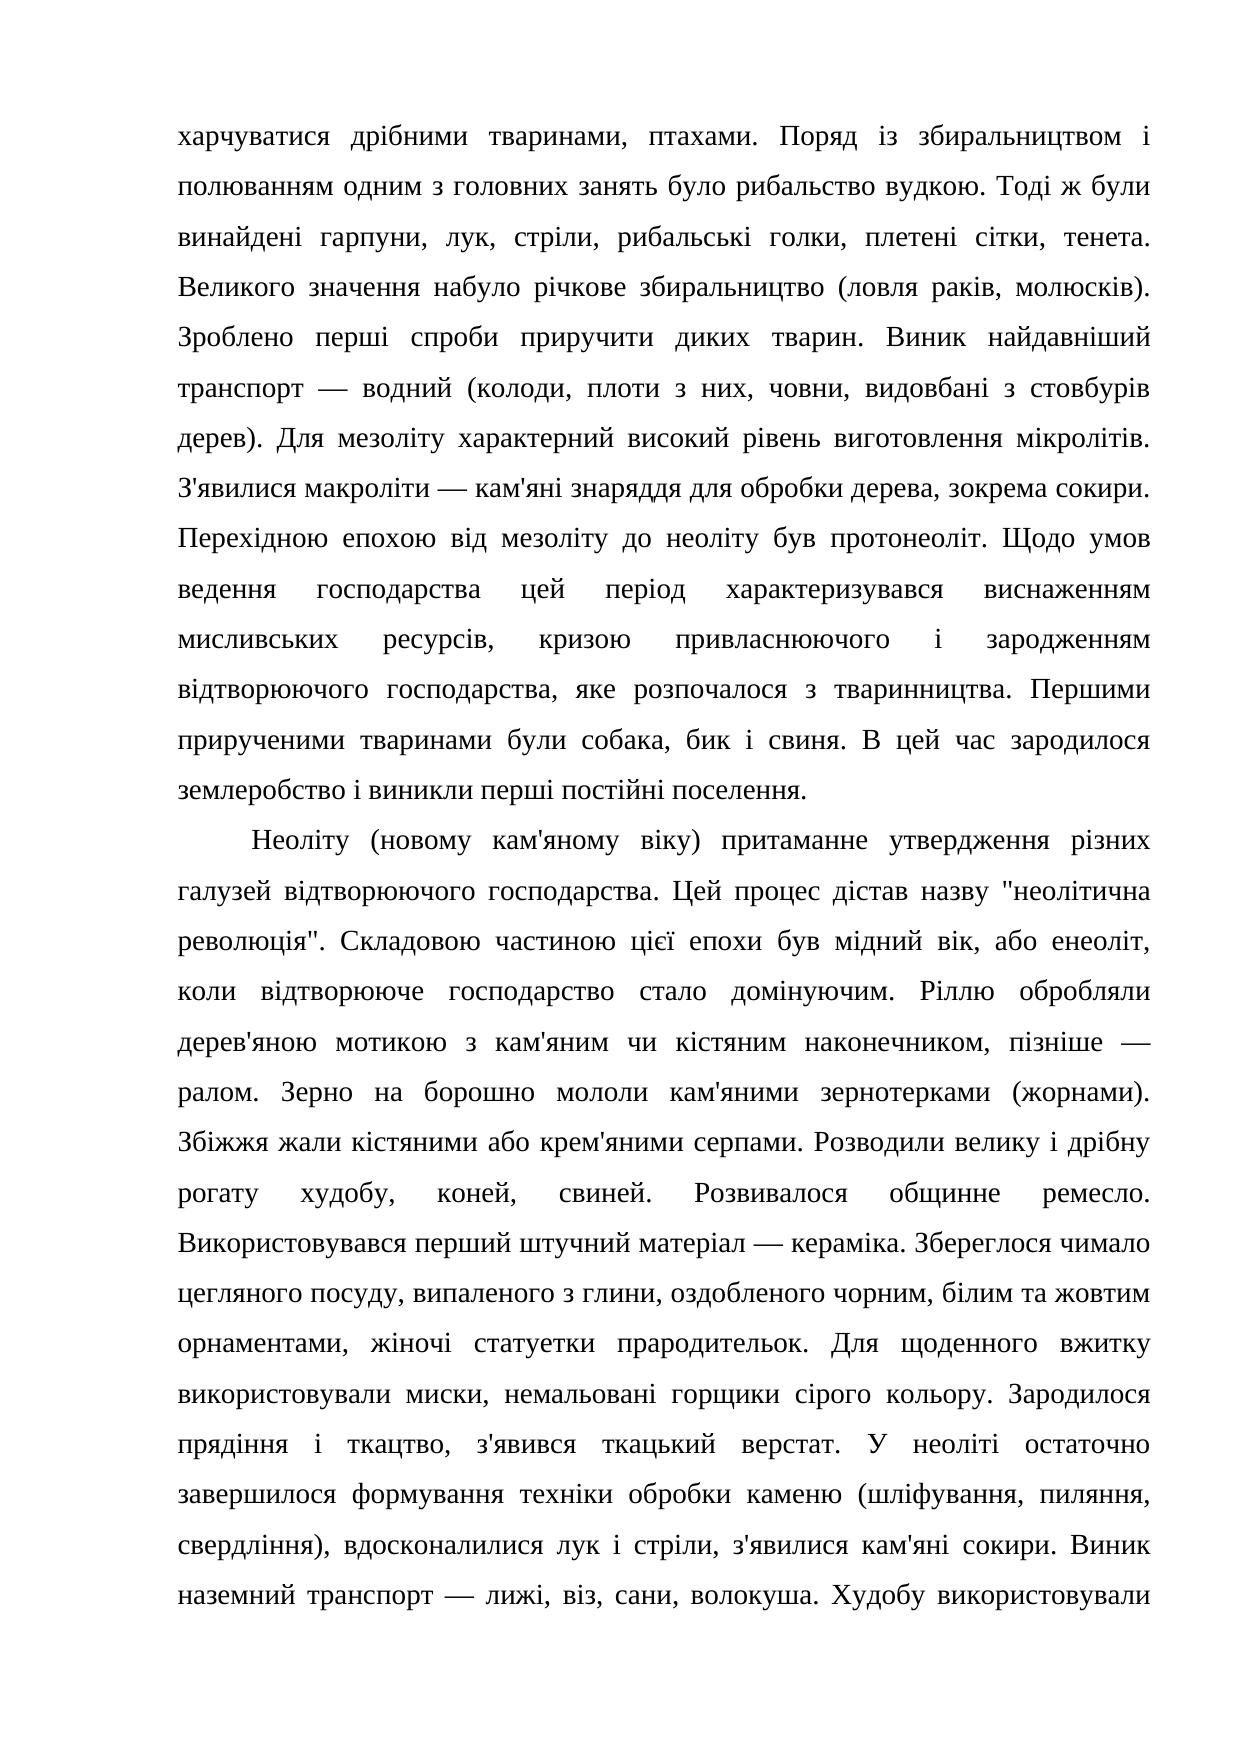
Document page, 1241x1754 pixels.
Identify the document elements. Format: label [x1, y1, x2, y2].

text [177, 822, 1152, 1611]
text [177, 118, 1152, 806]
